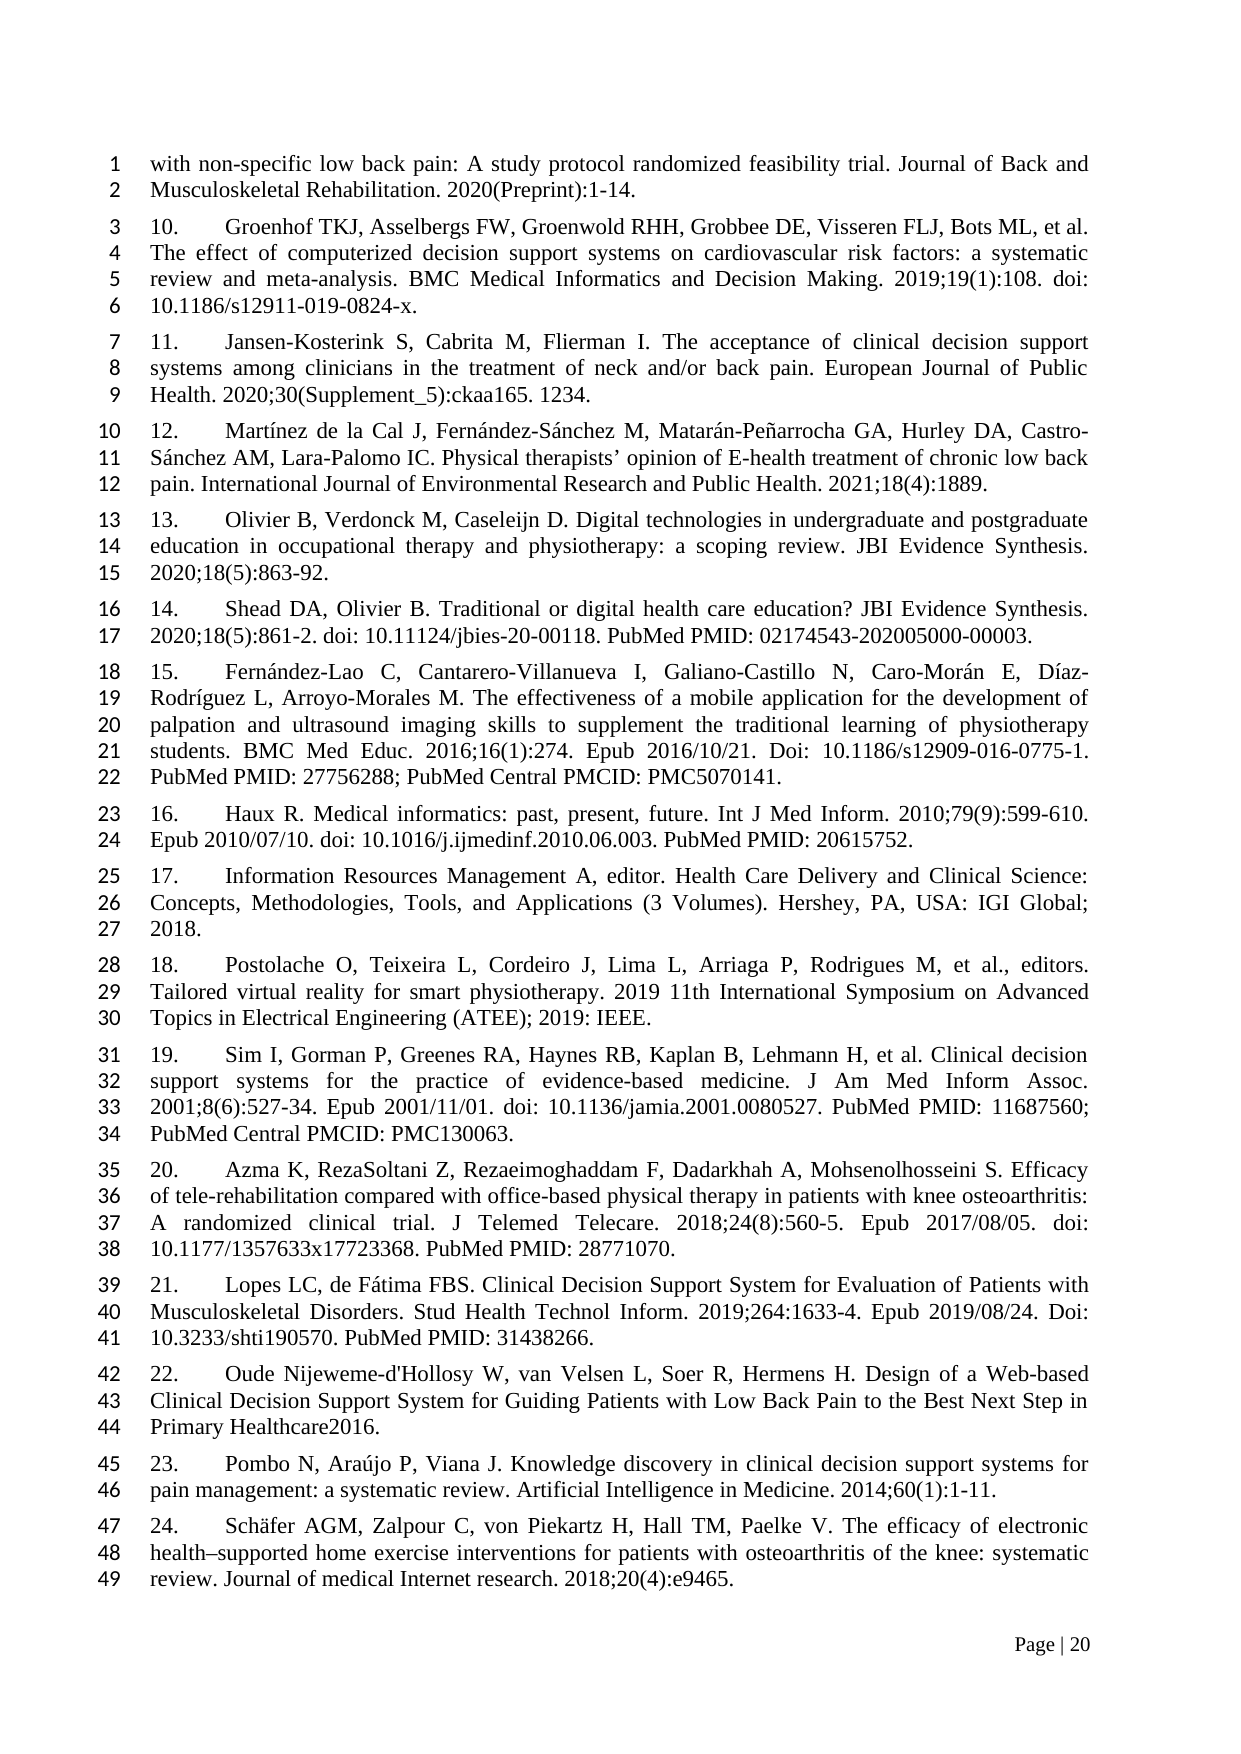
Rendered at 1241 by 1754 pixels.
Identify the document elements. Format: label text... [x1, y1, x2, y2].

text 20. Azma K, RezaSoltani Z, Rezaeimoghaddam F, Dadarkhah A, Mohsenolhosseini S. Efficacy of tele-rehabilitation compared with office-based physical therapy in patients with knee osteoarthritis: A randomized clinical trial. J Telemed Telecare. 2018;24(8):560-5. Epub 2017/08/05. doi: 10.1177/1357633x17723368. PubMed PMID: 28771070. [150, 1156, 1090, 1261]
text 14. Shead DA, Olivier B. Traditional or digital health care education? JBI Evidence Synthesis. 2020;18(5):861-2. doi: 10.11124/jbies-20-00118. PubMed PMID: 02174543-202005000-00003. [150, 595, 1090, 648]
text 23. Pombo N, Araújo P, Viana J. Knowledge discovery in clinical decision support systems for pain management: a systematic review. Artificial Intelligence in Medicine. 2014;60(1):1-11. [150, 1449, 1090, 1502]
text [150, 150, 1090, 203]
text 16. Haux R. Medical informatics: past, present, future. Int J Med Inform. 2010;79(9):599-610. Epub 2010/07/10. doi: 10.1016/j.ijmedinf.2010.06.003. PubMed PMID: 20615752. [150, 800, 1090, 852]
text 17. Information Resources Management A, editor. Health Care Delivery and Clinical Science: Concepts, Methodologies, Tools, and Applications (3 Volumes). Hershey, PA, USA: IGI Global; 2018. [150, 862, 1090, 942]
text 13. Olivier B, Verdonck M, Caseleijn D. Digital technologies in undergraduate and postgraduate education in occupational therapy and physiotherapy: a scoping review. JBI Evidence Synthesis. 2020;18(5):863-92. [150, 506, 1090, 585]
text 15. Fernández-Lao C, Cantarero-Villanueva I, Galiano-Castillo N, Caro-Morán E, Díaz-Rodríguez L, Arroyo-Morales M. The effectiveness of a mobile application for the development of palpation and ultrasound imaging skills to supplement the traditional learning of physiotherapy students. BMC Med Educ. 2016;16(1):274. Epub 2016/10/21. Doi: 10.1186/s12909-016-0775-1. PubMed PMID: 27756288; PubMed Central PMCID: PMC5070141. [150, 658, 1090, 790]
text 10. Groenhof TKJ, Asselbergs FW, Groenwold RHH, Grobbee DE, Visseren FLJ, Bots ML, et al. The effect of computerized decision support systems on cardiovascular risk factors: a systematic review and meta-analysis. BMC Medical Informatics and Decision Making. 2019;19(1):108. doi: 10.1186/s12911-019-0824-x. [150, 213, 1090, 318]
text 11. Jansen-Kosterink S, Cabrita M, Flierman I. The acceptance of clinical decision support systems among clinicians in the treatment of neck and/or back pain. European Journal of Public Health. 2020;30(Supplement_5):ckaa165. 1234. [150, 328, 1090, 407]
text 18. Postolache O, Teixeira L, Cordeiro J, Lima L, Arriaga P, Rodrigues M, et al., editors. Tailored virtual reality for smart physiotherapy. 2019 11th International Symposium on Advanced Topics in Electrical Engineering (ATEE); 2019: IEEE. [150, 952, 1090, 1031]
text 21. Lopes LC, de Fátima FBS. Clinical Decision Support System for Evaluation of Patients with Musculoskeletal Disorders. Stud Health Technol Inform. 2019;264:1633-4. Epub 2019/08/24. Doi: 10.3233/shti190570. PubMed PMID: 31438266. [150, 1271, 1090, 1351]
text 24. Schäfer AGM, Zalpour C, von Piekartz H, Hall TM, Paelke V. The efficacy of electronic health–supported home exercise interventions for patients with osteoarthritis of the knee: systematic review. Journal of medical Internet research. 2018;20(4):e9465. [150, 1512, 1090, 1591]
text 19. Sim I, Gorman P, Greenes RA, Haynes RB, Kaplan B, Lehmann H, et al. Clinical decision support systems for the practice of evidence-based medicine. J Am Med Inform Assoc. 2001;8(6):527-34. Epub 2001/11/01. doi: 10.1136/jamia.2001.0080527. PubMed PMID: 11687560; PubMed Central PMCID: PMC130063. [150, 1041, 1090, 1146]
text 22. Oude Nijeweme-d'Hollosy W, van Velsen L, Soer R, Hermens H. Design of a Web-based Clinical Decision Support System for Guiding Patients with Low Back Pain to the Best Next Step in Primary Healthcare2016. [150, 1361, 1090, 1439]
text 12. Martínez de la Cal J, Fernández-Sánchez M, Matarán-Peñarrocha GA, Hurley DA, Castro-Sánchez AM, Lara-Palomo IC. Physical therapists’ opinion of E-health treatment of chronic low back pain. International Journal of Environmental Research and Public Health. 2021;18(4):1889. [150, 417, 1090, 496]
